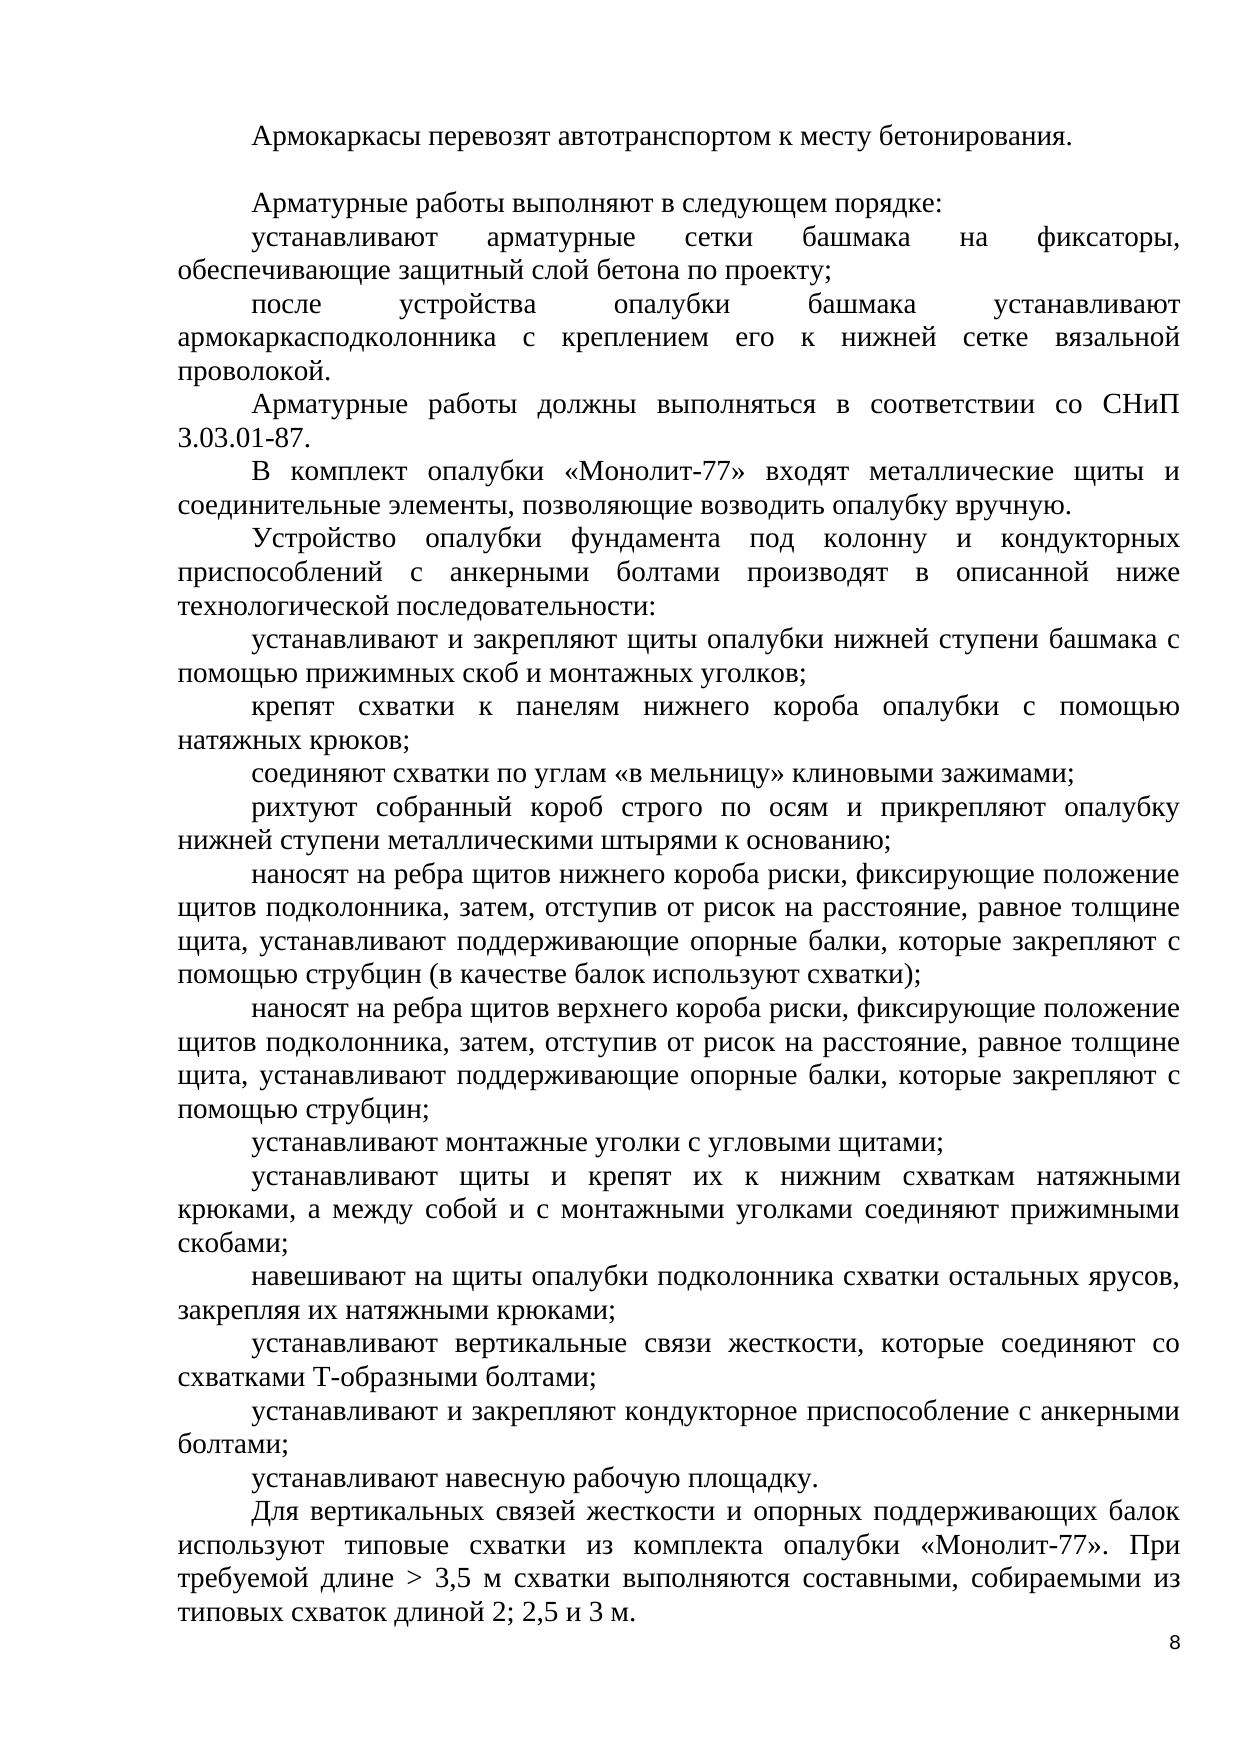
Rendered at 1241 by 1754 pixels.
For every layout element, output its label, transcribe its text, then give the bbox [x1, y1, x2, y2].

text рихтуют собранный короб строго по осям и прикрепляют опалубку нижней ступени металлическими штырями к основанию; [177, 789, 1181, 856]
text устанавливают и закрепляют щиты опалубки нижней ступени башмака с помощью прижимных скоб и монтажных уголков; [177, 621, 1181, 688]
text соединяют схватки по углам «в мельницу» клиновыми зажимами; [177, 755, 1181, 789]
text Армокаркасы перевозят автотранспортом к месту бетонирования. [177, 118, 1181, 152]
text устанавливают монтажные уголки с угловыми щитами; [177, 1124, 1181, 1158]
text устанавливают щиты и крепят их к нижним схваткам натяжными крюками, а между собой и с монтажными уголками соединяют прижимными скобами; [177, 1158, 1181, 1258]
text устанавливают навесную рабочую площадку. [177, 1460, 1181, 1493]
text устанавливают и закрепляют кондукторное приспособление с анкерными болтами; [177, 1393, 1181, 1460]
text Устройство опалубки фундамента под колонну и кондукторных приспособлений с анкерными болтами производят в описанной ниже технологической последовательности: [177, 521, 1181, 621]
text Арматурные работы выполняют в следующем порядке: [177, 185, 1181, 219]
text Для вертикальных связей жесткости и опорных поддерживающих балок используют типовые схватки из комплекта опалубки «Монолит-77». При требуемой длине > 3,5 м схватки выполняются составными, собираемыми из типовых схваток длиной 2; 2,5 и 3 м. [177, 1493, 1181, 1627]
text В комплект опалубки «Монолит-77» входят металлические щиты и соединительные элементы, позволяющие возводить опалубку вручную. [177, 453, 1181, 521]
text после устройства опалубки башмака устанавливают армокаркасподколонника с креплением его к нижней сетке вязальной проволокой. [177, 286, 1181, 386]
text крепят схватки к панелям нижнего короба опалубки с помощью натяжных крюков; [177, 688, 1181, 755]
text навешивают на щиты опалубки подколонника схватки остальных ярусов, закрепляя их натяжными крюками; [177, 1258, 1181, 1326]
text наносят на ребра щитов нижнего короба риски, фиксирующие положение щитов подколонника, затем, отступив от рисок на расстояние, равное толщине щита, устанавливают поддерживающие опорные балки, которые закрепляют с помощью струбцин (в качестве балок используют схватки); [177, 856, 1181, 990]
text устанавливают вертикальные связи жесткости, которые соединяют со схватками Т-образными болтами; [177, 1326, 1181, 1393]
text устанавливают арматурные сетки башмака на фиксаторы, обеспечивающие защитный слой бетона по проекту; [177, 219, 1181, 286]
text Арматурные работы должны выполняться в соответствии со СНиП 3.03.01-87. [177, 386, 1181, 453]
text наносят на ребра щитов верхнего короба риски, фиксирующие положение щитов подколонника, затем, отступив от рисок на расстояние, равное толщине щита, устанавливают поддерживающие опорные балки, которые закрепляют с помощью струбцин; [177, 990, 1181, 1124]
